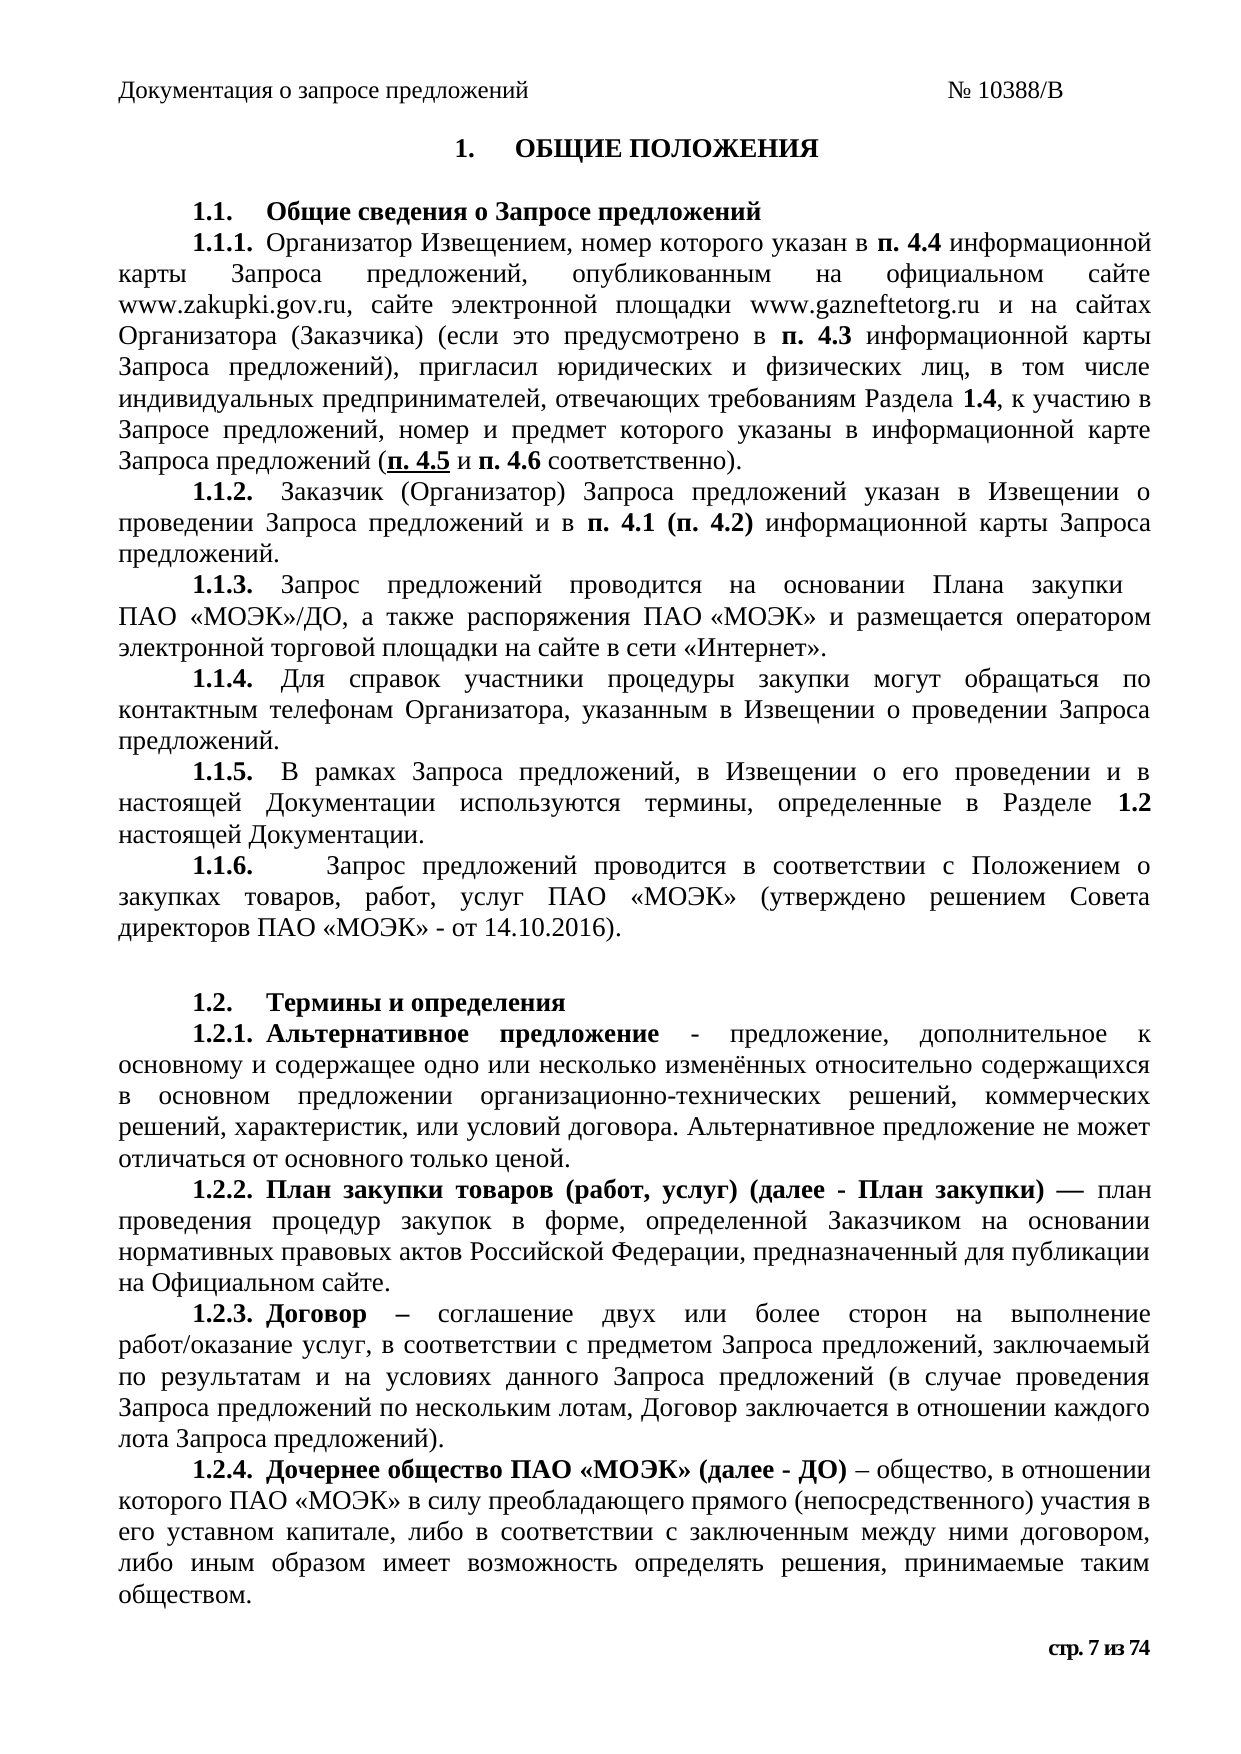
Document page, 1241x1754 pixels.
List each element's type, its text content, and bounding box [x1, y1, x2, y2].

list Альтернативное предложение - предложение, дополнительное к основному и содержащее одно или несколько изменённых относительно содержащихся в основном предложении организационно-технических решений, коммерческих решений, характеристик, или условий договора. Альтернативное предложение не может отличаться от основного только ценой. [118, 1017, 1152, 1173]
list Для справок участники процедуры закупки могут обращаться по контактным телефонам Организатора, указанным в Извещении о проведении Запроса предложений. [118, 662, 1152, 755]
list Организатор Извещением, номер которого указан в п. 4.4 информационной карты Запроса предложений, опубликованным на официальном сайте www.zakupki.gov.ru, сайте электронной площадки www.gazneftetorg.ru и на сайтах Организатора (Заказчика) (если это предусмотрено в п. 4.3 информационной карты Запроса предложений), пригласил юридических и физических лиц, в том числе индивидуальных предпринимателей, отвечающих требованиям Раздела 1.4, к участию в Запросе предложений, номер и предмет которого указаны в информационной карте Запроса предложений (п. 4.5 и п. 4.6 соответственно). [118, 226, 1152, 475]
list Дочернее общество ПАО «МОЭК» (далее - ДО) – общество, в отношении которого ПАО «МОЭК» в силу преобладающего прямого (непосредственного) участия в его уставном капитале, либо в соответствии с заключенным между ними договором, либо иным образом имеет возможность определять решения, принимаемые таким обществом. [118, 1453, 1152, 1609]
list План закупки товаров (работ, услуг) (далее - План закупки) — план проведения процедур закупок в форме, определенной Заказчиком на основании нормативных правовых актов Российской Федерации, предназначенный для публикации на Официальном сайте. [118, 1173, 1152, 1297]
list Запрос предложений проводится на основании Плана закупки ПАО «МОЭК»/ДО, а также распоряжения ПАО «МОЭК» и размещается оператором электронной торговой площадки на сайте в сети «Интернет». [118, 568, 1152, 662]
list В рамках Запроса предложений, в Извещении о его проведении и в настоящей Документации используются термины, определенные в Разделе 1.2 настоящей Документации. [118, 755, 1152, 849]
list Запрос предложений проводится в соответствии с Положением о закупках товаров, работ, услуг ПАО «МОЭК» (утверждено решением Совета директоров ПАО «МОЭК» - от 14.10.2016). [118, 849, 1152, 942]
list Заказчик (Организатор) Запроса предложений указан в Извещении о проведении Запроса предложений и в п. 4.1 (п. 4.2) информационной карты Запроса предложений. [118, 475, 1152, 568]
subtitle Общие сведения о Запросе предложений [118, 195, 1152, 226]
list ОБЩИЕ ПОЛОЖЕНИЯ [118, 132, 1152, 164]
list Договор – соглашение двух или более сторон на выполнение работ/оказание услуг, в соответствии с предметом Запроса предложений, заключаемый по результатам и на условиях данного Запроса предложений (в случае проведения Запроса предложений по нескольким лотам, Договор заключается в отношении каждого лота Запроса предложений). [118, 1297, 1152, 1453]
subtitle Термины и определения [118, 986, 1152, 1017]
